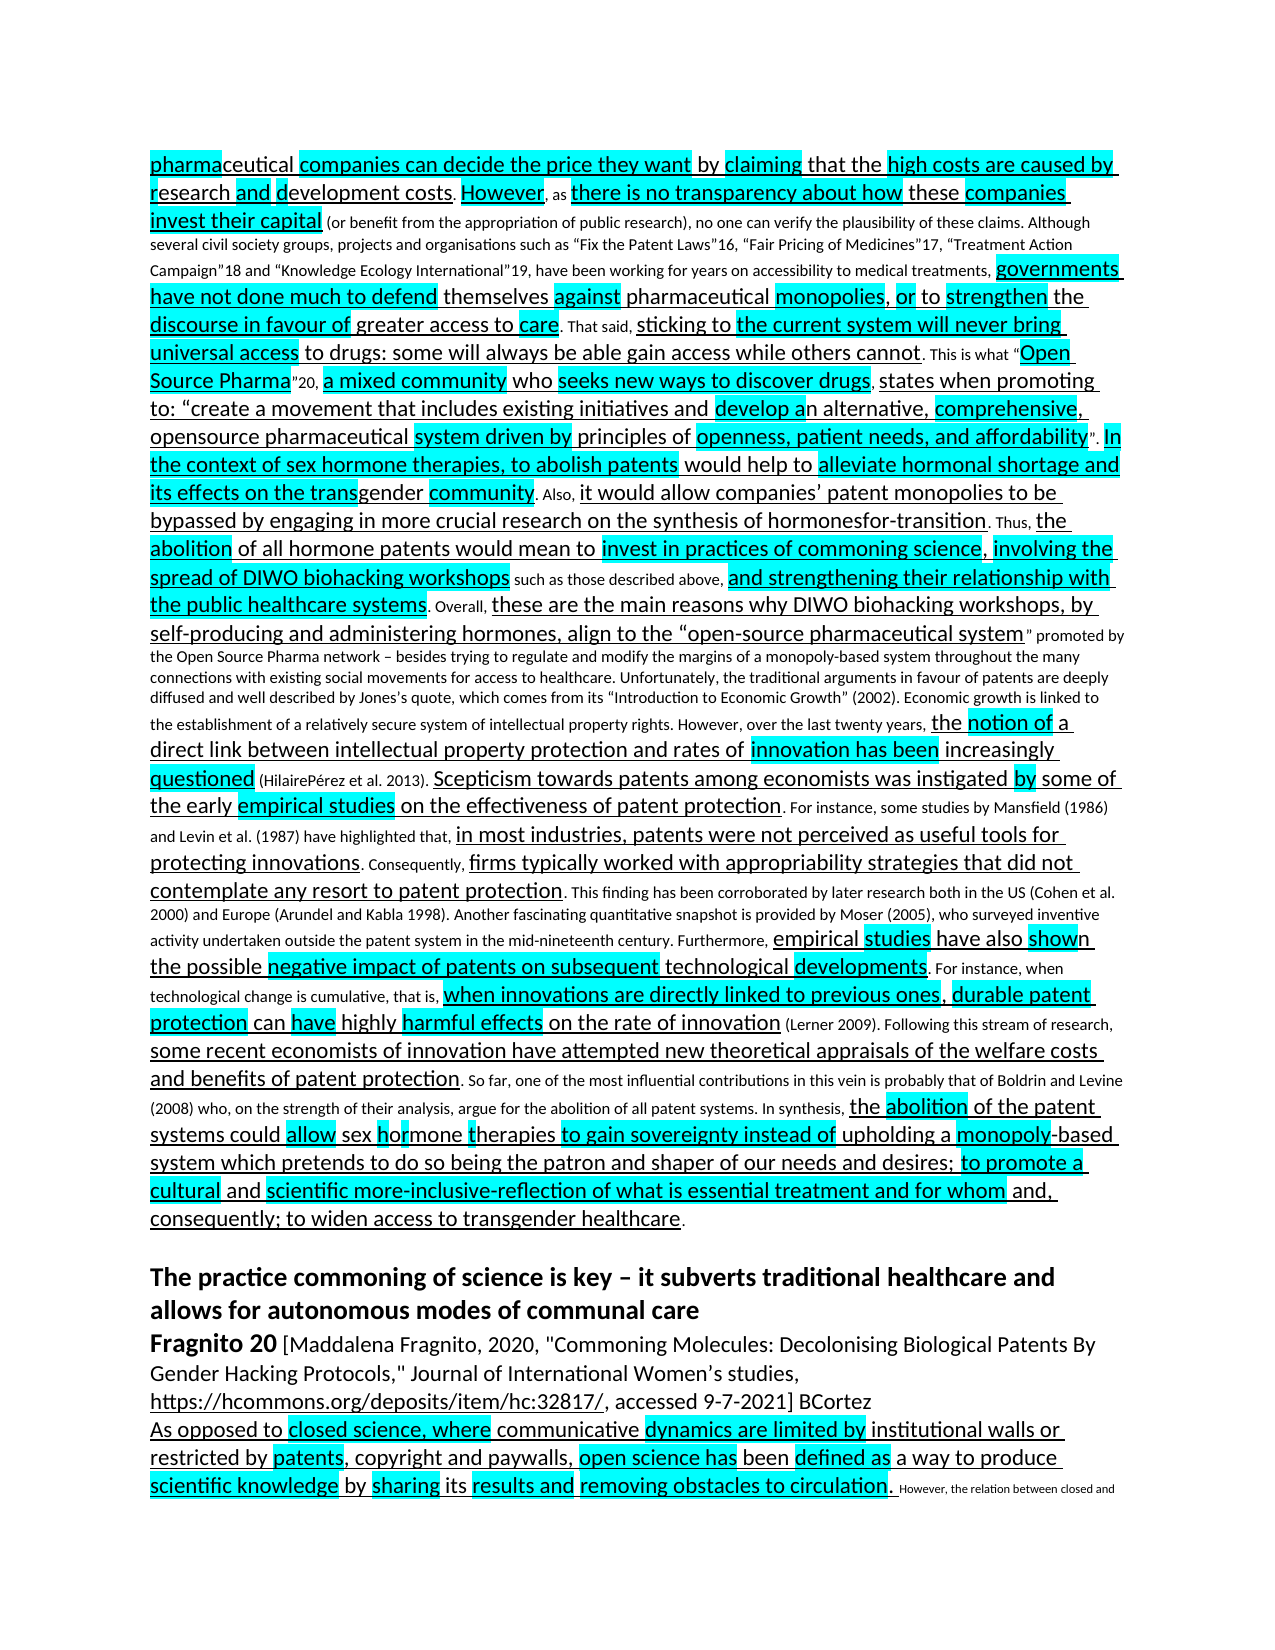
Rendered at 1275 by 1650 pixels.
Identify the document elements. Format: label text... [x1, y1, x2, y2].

text Fragnito 20 [Maddalena Fragnito, 2020, "Commoning Molecules: Decolonising Biological Patents By Gender Hacking Protocols," Journal of International Women’s studies, https://hcommons.org/deposits/item/hc:32817/, accessed 9-7-2021] BCortez [150, 1326, 1125, 1415]
text The practice commoning of science is key – it subverts traditional healthcare and allows for autonomous modes of communal care [150, 1260, 1125, 1326]
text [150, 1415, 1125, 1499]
